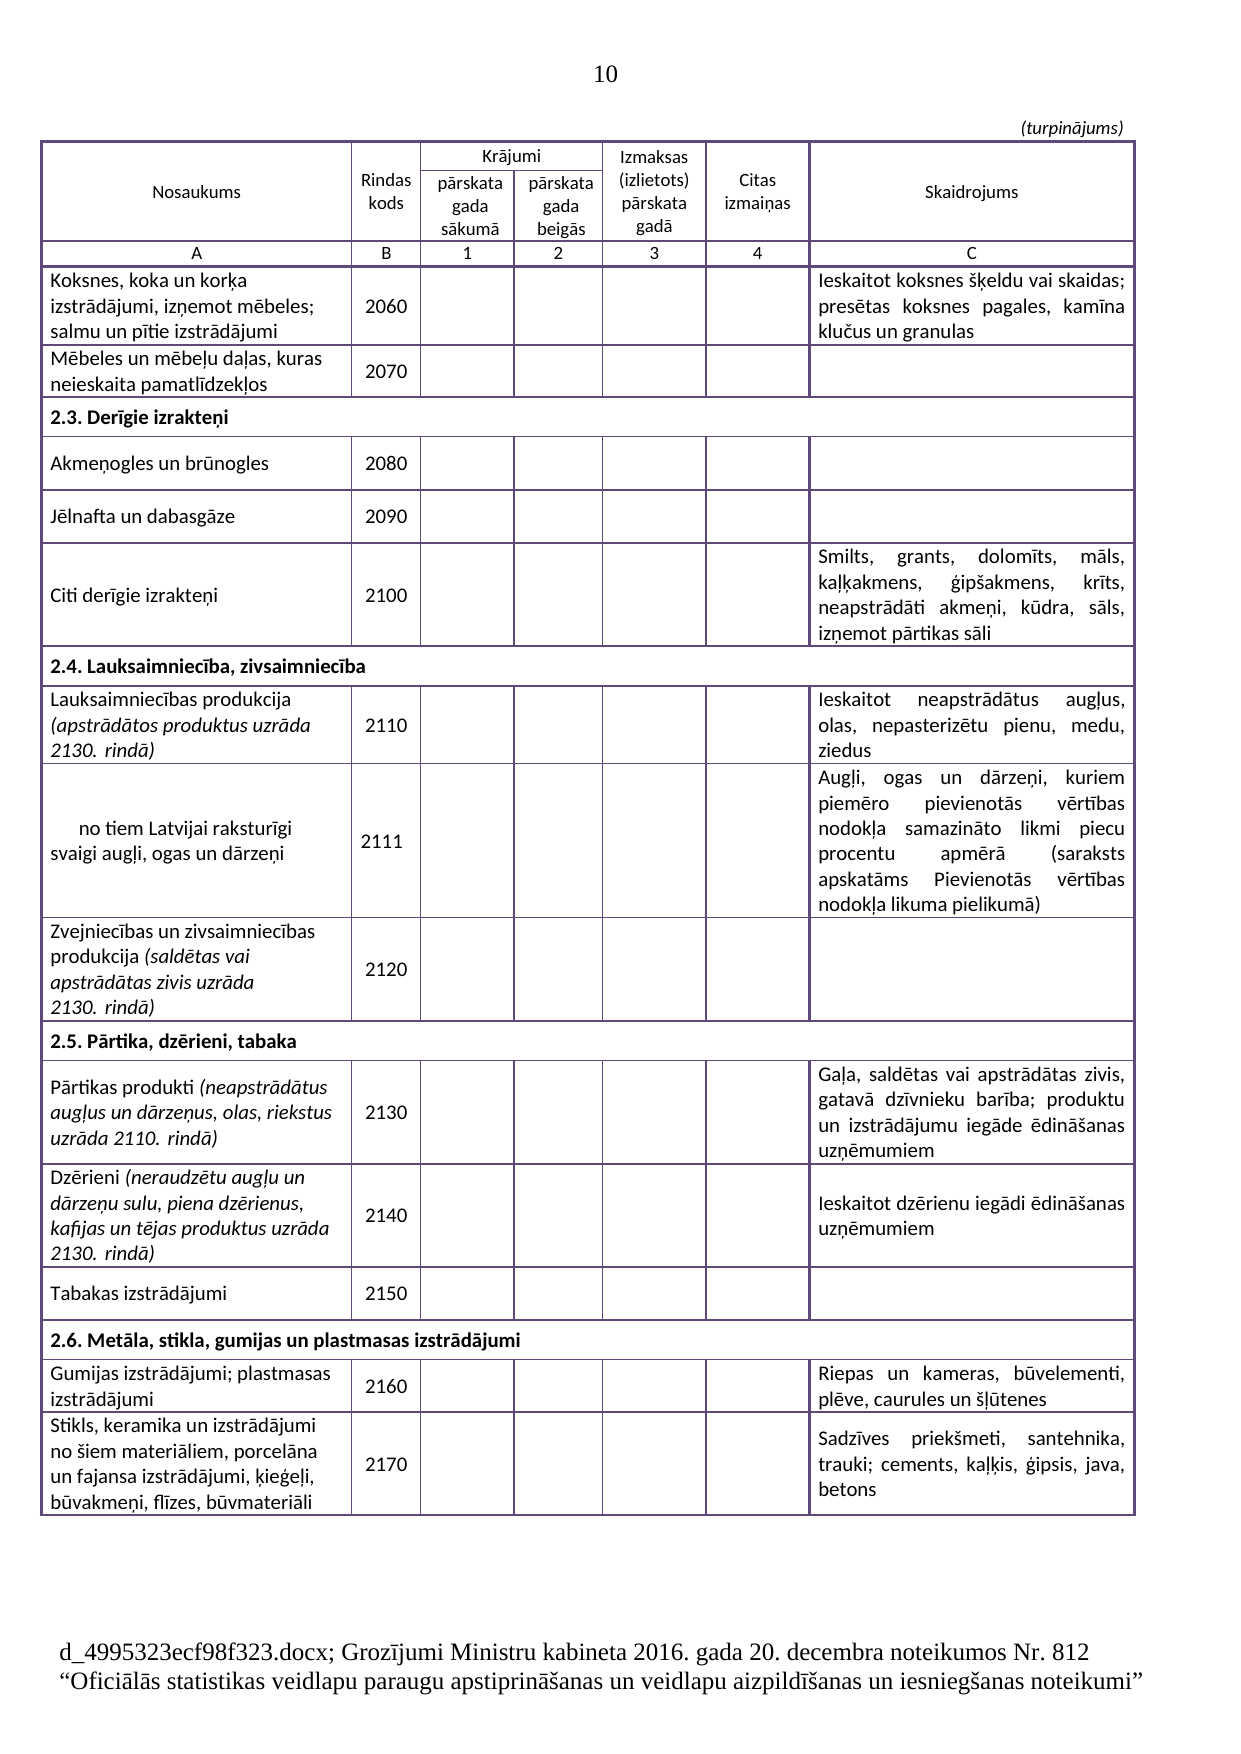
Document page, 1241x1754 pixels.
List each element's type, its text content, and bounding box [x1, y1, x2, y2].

table_cell Stikls, keramika un izstrādājumi no šiem materiāliem, porcelāna un fajansa izstrādājumi, ķieģeļi, būvakmeņi, flīzes, būvmateriāli [43, 1413, 351, 1514]
table_cell [707, 346, 808, 396]
table_cell Citas izmaiņas [707, 143, 808, 240]
table_cell Riepas un kameras, būvelementi, plēve, caurules un šļūtenes [811, 1360, 1133, 1411]
table_cell 3 [603, 242, 705, 264]
table_cell 2111 [352, 764, 420, 917]
table_cell 2 [515, 242, 602, 264]
table_cell [603, 346, 705, 396]
table_cell [603, 268, 705, 344]
table_cell Mēbeles un mēbeļu daļas, kuras neieskaita pamatlīdzekļos [43, 346, 351, 396]
table_cell pārskata gada beigās [515, 171, 602, 240]
table_cell 4 [707, 242, 808, 264]
table_cell [811, 346, 1133, 396]
table_cell Jēlnafta un dabasgāze [43, 491, 351, 542]
table_cell Zvejniecības un zivsaimniecības produkcija (saldētas vai apstrādātas zivis uzrāda 2130. rindā) [43, 918, 351, 1020]
table_cell [421, 764, 513, 917]
table_cell [515, 1268, 602, 1319]
table_cell [707, 1360, 808, 1411]
table_cell 2160 [352, 1360, 420, 1411]
table_cell 2.3. Derīgie izrakteņi [43, 398, 1133, 436]
table_cell 2080 [352, 437, 420, 489]
table_cell [603, 1268, 705, 1319]
table_cell [811, 918, 1133, 1020]
table_cell [515, 1165, 602, 1266]
table_cell [515, 268, 602, 344]
table_cell [603, 1360, 705, 1411]
table_cell [421, 687, 513, 763]
table_cell [603, 1061, 705, 1163]
table_cell 2060 [352, 268, 420, 344]
table_cell Tabakas izstrādājumi [43, 1268, 351, 1319]
table_cell [421, 437, 513, 489]
table_cell B [352, 242, 420, 264]
table_cell [515, 437, 602, 489]
table_cell Skaidrojums [811, 143, 1133, 240]
table_cell [707, 764, 808, 917]
table_cell [707, 268, 808, 344]
table_cell [421, 1061, 513, 1163]
table_cell [421, 268, 513, 344]
table_cell [421, 491, 513, 542]
table_cell Nosaukums [43, 143, 351, 240]
table_cell [603, 918, 705, 1020]
table_cell 2100 [352, 544, 420, 645]
table_cell [515, 687, 602, 763]
table_cell [811, 437, 1133, 489]
table_header (turpinājums) [41, 117, 1134, 139]
table_cell 2150 [352, 1268, 420, 1319]
table_cell [603, 491, 705, 542]
table_cell [707, 918, 808, 1020]
table_cell [515, 346, 602, 396]
table_cell 2170 [352, 1413, 420, 1514]
table_cell Ieskaitot koksnes šķeldu vai skaidas; presētas koksnes pagales, kamīna klučus un granulas [811, 268, 1133, 344]
table_cell [421, 1360, 513, 1411]
table_cell [421, 1413, 513, 1514]
table_cell 2070 [352, 346, 420, 396]
table_cell 2.6. Metāla, stikla, gumijas un plastmasas izstrādājumi [43, 1321, 1133, 1359]
table_cell Gaļa, saldētas vai apstrādātas zivis, gatavā dzīvnieku barība; produktu un izstrādājumu iegāde ēdināšanas uzņēmumiem [811, 1061, 1133, 1163]
table_cell Gumijas izstrādājumi; plastmasas izstrādājumi [43, 1360, 351, 1411]
table_cell [515, 1061, 602, 1163]
table_cell 1 [421, 242, 513, 264]
table_cell Ieskaitot dzērienu iegādi ēdināšanas uzņēmumiem [811, 1165, 1133, 1266]
table_cell Augļi, ogas un dārzeņi, kuriem piemēro pievienotās vērtības nodokļa samazināto likmi piecu procentu apmērā (saraksts apskatāms Pievienotās vērtības nodokļa likuma pielikumā) [811, 764, 1133, 917]
table_cell [603, 437, 705, 489]
table_cell Citi derīgie izrakteņi [43, 544, 351, 645]
table_cell [515, 918, 602, 1020]
table_cell Pārtikas produkti (neapstrādātus augļus un dārzeņus, olas, riekstus uzrāda 2110. rindā) [43, 1061, 351, 1163]
table_cell 2140 [352, 1165, 420, 1266]
table_cell [707, 1165, 808, 1266]
table_cell [421, 918, 513, 1020]
table_cell Lauksaimniecības produkcija (apstrādātos produktus uzrāda 2130. rindā) [43, 687, 351, 763]
table_cell Ieskaitot neapstrādātus augļus, olas, nepasterizētu pienu, medu, ziedus [811, 687, 1133, 763]
table_cell [421, 1268, 513, 1319]
table_cell [707, 1061, 808, 1163]
table_cell 2.5. Pārtika, dzērieni, tabaka [43, 1022, 1133, 1059]
table_cell [811, 1268, 1133, 1319]
table_cell 2110 [352, 687, 420, 763]
table_cell [707, 437, 808, 489]
table_cell A [43, 242, 351, 264]
table_cell pārskata gada sākumā [421, 171, 513, 240]
table_cell [421, 544, 513, 645]
table_cell Izmaksas (izlietots) pārskata gadā [603, 143, 705, 240]
table_cell [707, 1413, 808, 1514]
table_cell 2120 [352, 918, 420, 1020]
table_cell [603, 544, 705, 645]
table_cell [707, 1268, 808, 1319]
table_cell 2130 [352, 1061, 420, 1163]
table_cell [515, 491, 602, 542]
table_cell 2090 [352, 491, 420, 542]
table_cell [811, 491, 1133, 542]
table_cell [515, 1413, 602, 1514]
table_cell Dzērieni (neraudzētu augļu un dārzeņu sulu, piena dzērienus, kafijas un tējas produktus uzrāda 2130. rindā) [43, 1165, 351, 1266]
table_cell Smilts, grants, dolomīts, māls, kaļķakmens, ģipšakmens, krīts, neapstrādāti akmeņi, kūdra, sāls, izņemot pārtikas sāli [811, 544, 1133, 645]
table_cell [421, 346, 513, 396]
table_cell [515, 544, 602, 645]
table_cell Sadzīves priekšmeti, santehnika, trauki; cements, kaļķis, ģipsis, java, betons [811, 1413, 1133, 1514]
table_cell C [811, 242, 1133, 264]
table_cell [707, 544, 808, 645]
table_cell Rindas kods [352, 143, 420, 240]
table_cell Koksnes, koka un korķa izstrādājumi, izņemot mēbeles; salmu un pītie izstrādājumi [43, 268, 351, 344]
table_cell 2.4. Lauksaimniecība, zivsaimniecība [43, 647, 1133, 685]
table_cell [707, 491, 808, 542]
table_cell [707, 687, 808, 763]
table_cell [515, 1360, 602, 1411]
table_cell [603, 1165, 705, 1266]
table_cell no tiem Latvijai raksturīgi svaigi augļi, ogas un dārzeņi [43, 764, 351, 917]
table_cell [603, 764, 705, 917]
table_cell [603, 687, 705, 763]
table_cell Akmeņogles un brūnogles [43, 437, 351, 489]
table_cell Krājumi [421, 143, 602, 170]
table_cell [515, 764, 602, 917]
table_cell [421, 1165, 513, 1266]
table_cell [603, 1413, 705, 1514]
